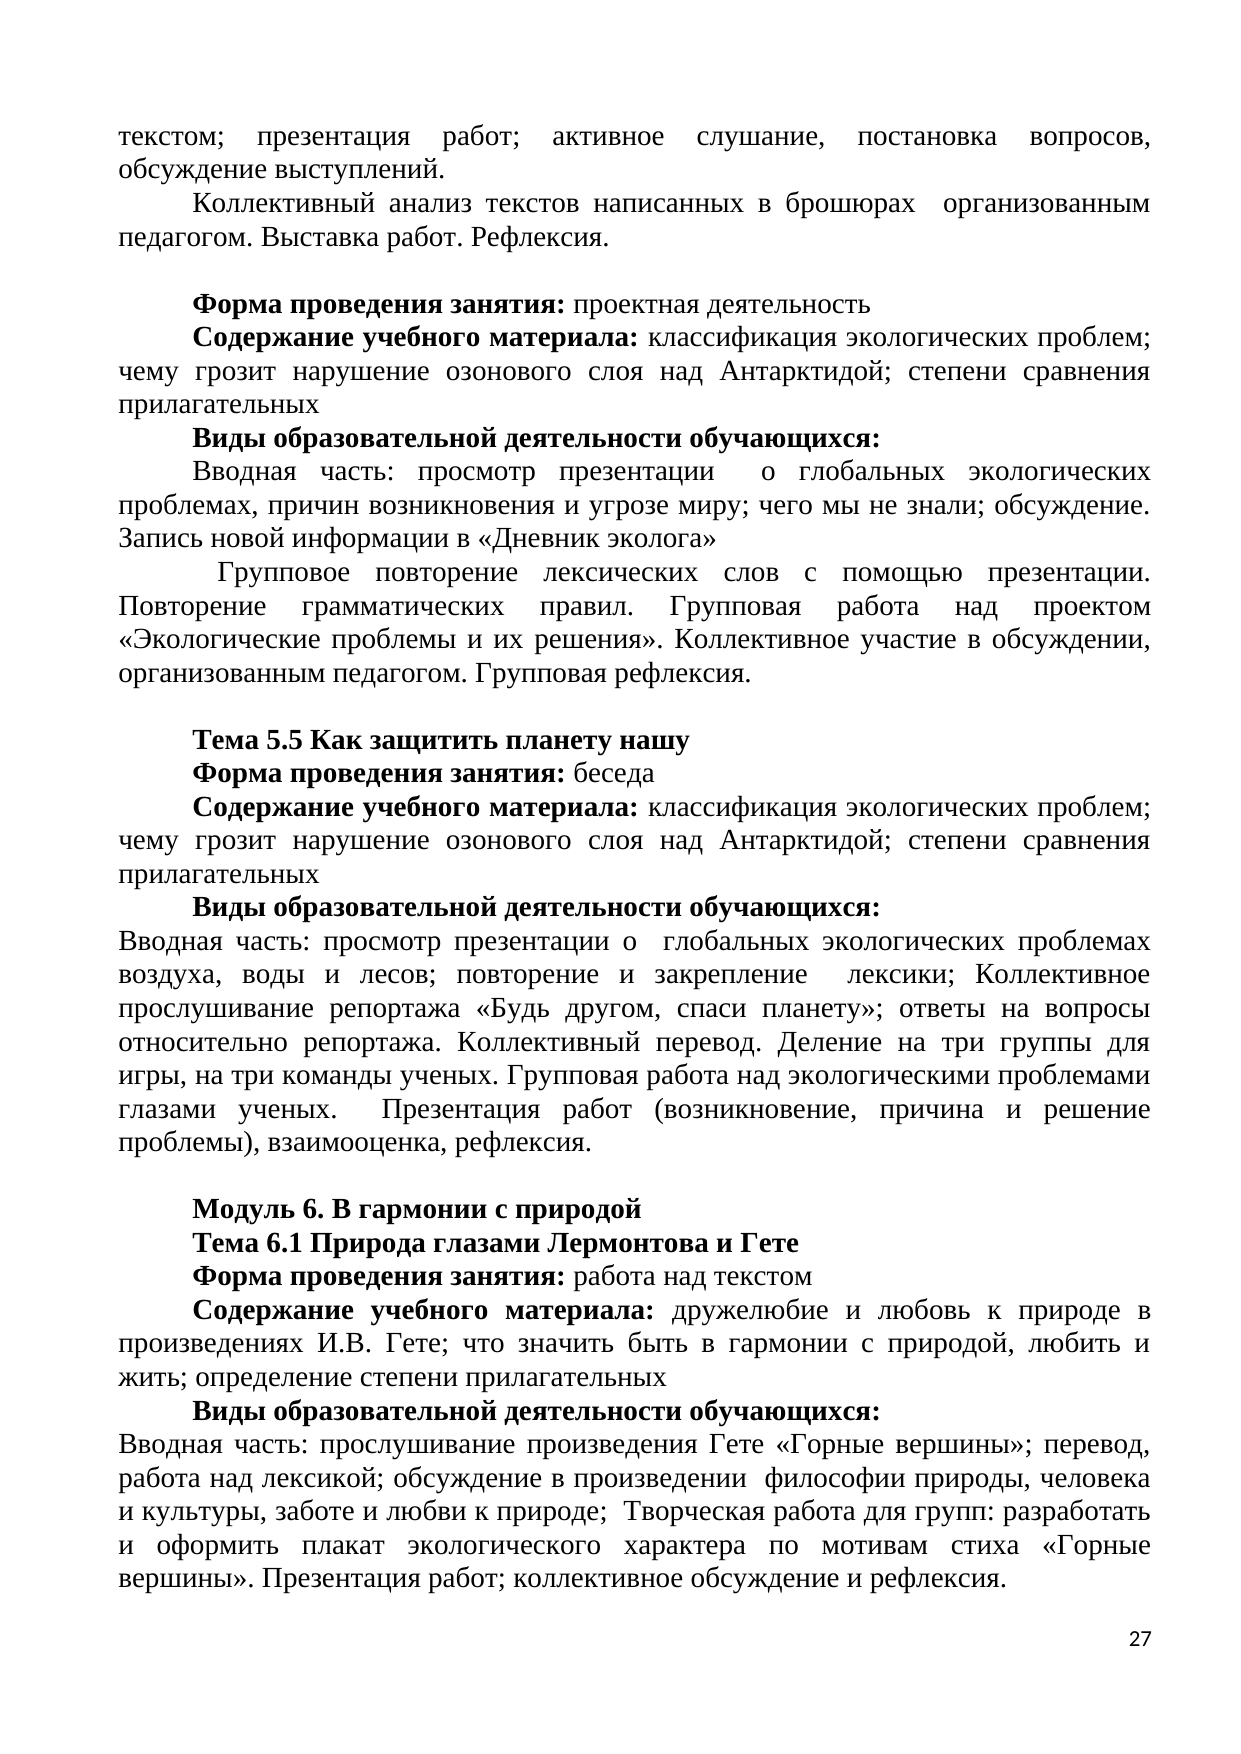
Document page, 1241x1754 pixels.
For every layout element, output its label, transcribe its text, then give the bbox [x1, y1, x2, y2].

text Групповое повторение лексических слов с помощью презентации. Повторение грамматических правил. Групповая работа над проектом «Экологические проблемы и их решения». Коллективное участие в обсуждении, организованным педагогом. Групповая рефлексия. [118, 554, 1152, 688]
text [118, 118, 1152, 185]
text Виды образовательной деятельности обучающихся: [118, 420, 1152, 453]
text Вводная часть: прослушивание произведения Гете «Горные вершины»; перевод, работа над лексикой; обсуждение в произведении философии природы, человека и культуры, заботе и любви к природе; Творческая работа для групп: разработать и оформить плакат экологического характера по мотивам стиха «Горные вершины». Презентация работ; коллективное обсуждение и рефлексия. [118, 1426, 1152, 1594]
text Виды образовательной деятельности обучающихся: [118, 1393, 1152, 1426]
text Содержание учебного материала: классификация экологических проблем; чему грозит нарушение озонового слоя над Антарктидой; степени сравнения прилагательных [118, 789, 1152, 889]
text Коллективный анализ текстов написанных в брошюрах организованным педагогом. Выставка работ. Рефлексия. [118, 185, 1152, 252]
text Содержание учебного материала: классификация экологических проблем; чему грозит нарушение озонового слоя над Антарктидой; степени сравнения прилагательных [118, 319, 1152, 420]
text Тема 5.5 Как защитить планету нашу [118, 722, 1152, 755]
text Форма проведения занятия: проектная деятельность [118, 286, 1152, 319]
text Форма проведения занятия: работа над текстом [118, 1258, 1152, 1292]
text Вводная часть: просмотр презентации о глобальных экологических проблемах воздуха, воды и лесов; повторение и закрепление лексики; Коллективное прослушивание репортажа «Будь другом, спаси планету»; ответы на вопросы относительно репортажа. Коллективный перевод. Деление на три группы для игры, на три команды ученых. Групповая работа над экологическими проблемами глазами ученых. Презентация работ (возникновение, причина и решение проблемы), взаимооценка, рефлексия. [118, 923, 1152, 1158]
text Виды образовательной деятельности обучающихся: [118, 889, 1152, 923]
text Вводная часть: просмотр презентации о глобальных экологических проблемах, причин возникновения и угрозе миру; чего мы не знали; обсуждение. Запись новой информации в «Дневник эколога» [118, 453, 1152, 554]
text Форма проведения занятия: беседа [118, 755, 1152, 789]
text Модуль 6. В гармонии с природой [118, 1191, 1152, 1225]
text Тема 6.1 Природа глазами Лермонтова и Гете [118, 1225, 1152, 1258]
text Содержание учебного материала: дружелюбие и любовь к природе в произведениях И.В. Гете; что значить быть в гармонии с природой, любить и жить; определение степени прилагательных [118, 1292, 1152, 1393]
